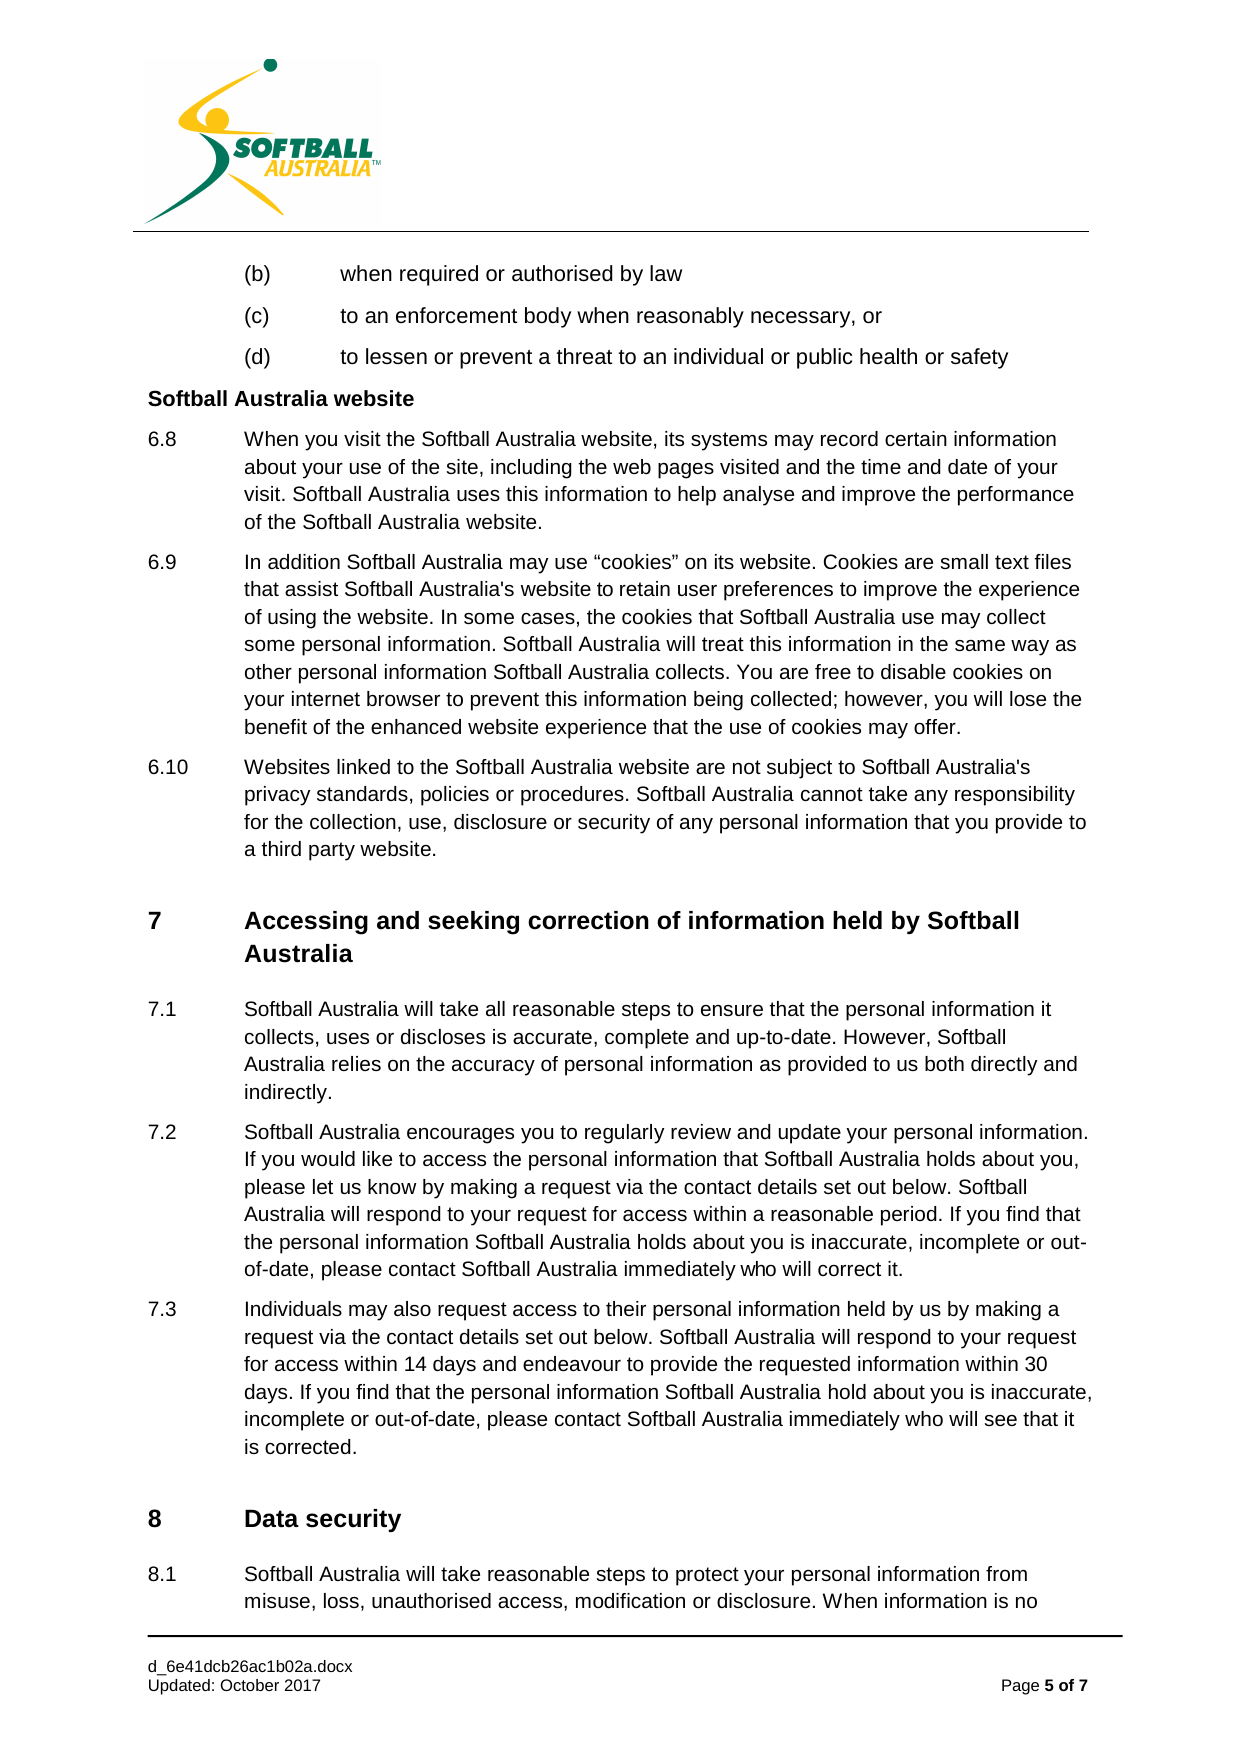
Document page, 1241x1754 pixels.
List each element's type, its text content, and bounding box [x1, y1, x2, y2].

text Websites linked to the Softball Australia website are not subject to Softball Australia's privacy standards, policies or procedures. Softball Australia cannot take any responsibility for the collection, use, disclosure or security of any personal information that you provide to a third party website. [148, 754, 1092, 861]
text Softball Australia encourages you to regularly review and update your personal information. If you would like to access the personal information that Softball Australia holds about you, please let us know by making a request via the contact details set out below. Softball Australia will respond to your request for access within a reasonable period. If you find that the personal information Softball Australia holds about you is inaccurate, incomplete or out-of-date, please contact Softball Australia immediately who will correct it. [148, 1120, 1092, 1281]
subtitle Data security [148, 1504, 1092, 1533]
text to lessen or prevent a threat to an individual or public health or safety [244, 344, 1092, 369]
text to an enforcement body when reasonably necessary, or [244, 303, 1092, 328]
text Individuals may also request access to their personal information held by us by making a request via the contact details set out below. Softball Australia will respond to your request for access within 14 days and endeavour to provide the requested information within 30 days. If you find that the personal information Softball Australia hold about you is inaccurate, incomplete or out-of-date, please contact Softball Australia immediately who will see that it is corrected. [148, 1297, 1092, 1459]
text Softball Australia will take all reasonable steps to ensure that the personal information it collects, uses or discloses is accurate, complete and up-to-date. However, Softball Australia relies on the accuracy of personal information as provided to us both directly and indirectly. [148, 997, 1092, 1104]
text when required or authorised by law [244, 261, 1092, 286]
subtitle Softball Australia website [148, 386, 1092, 411]
subtitle Accessing and seeking correction of information held by Softball Australia [148, 906, 1092, 968]
text When you visit the Softball Australia website, its systems may record certain information about your use of the site, including the web pages visited and the time and date of your visit. Softball Australia uses this information to help analyse and improve the performance of the Softball Australia website. [148, 427, 1092, 533]
picture [144, 59, 381, 224]
text In addition Softball Australia may use “cookies” on its website. Cookies are small text files that assist Softball Australia's website to retain user preferences to improve the experience of using the website. In some cases, the cookies that Softball Australia use may collect some personal information. Softball Australia will treat this information in the same way as other personal information Softball Australia collects. You are free to disable cookies on your internet browser to prevent this information being collected; however, you will lose the benefit of the enhanced website experience that the use of cookies may offer. [148, 549, 1092, 738]
